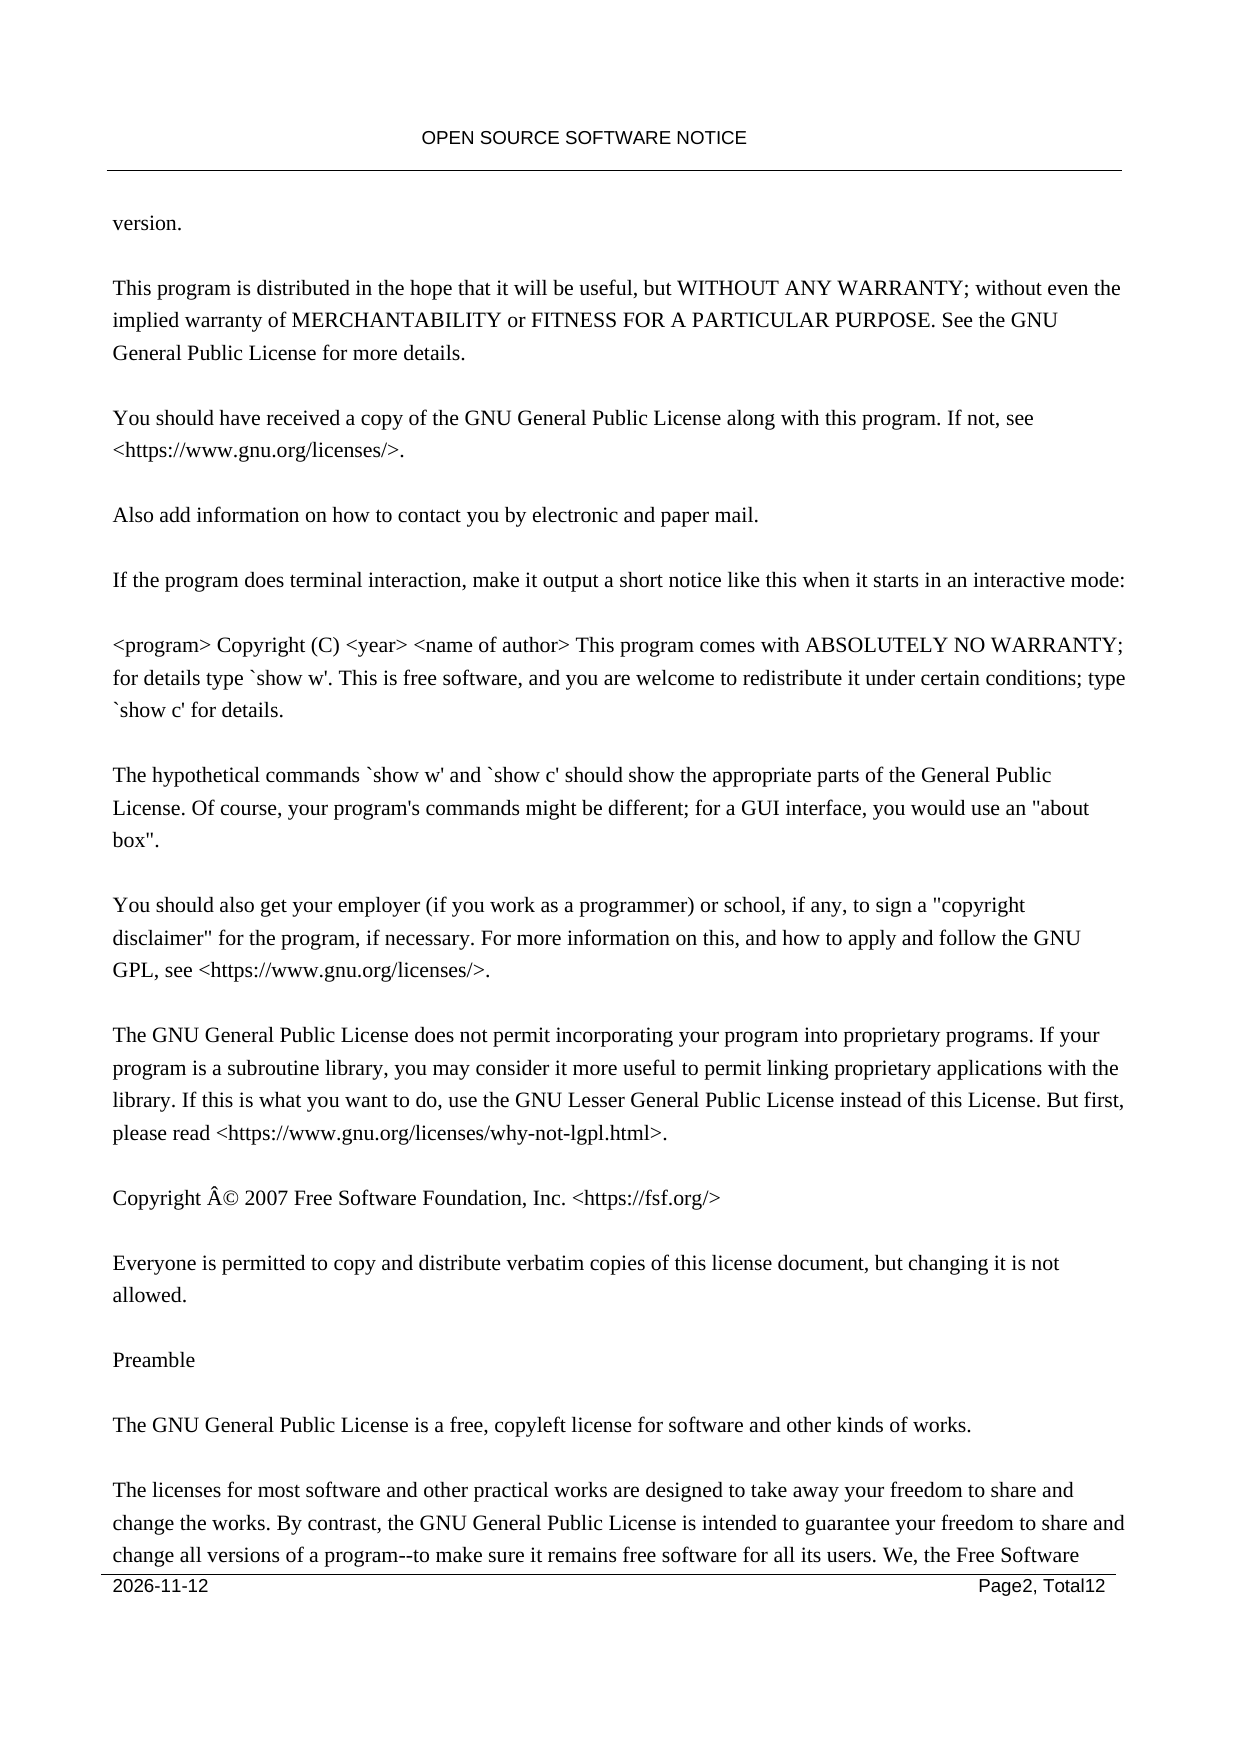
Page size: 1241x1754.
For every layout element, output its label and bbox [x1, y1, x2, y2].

text [112, 206, 1128, 1571]
